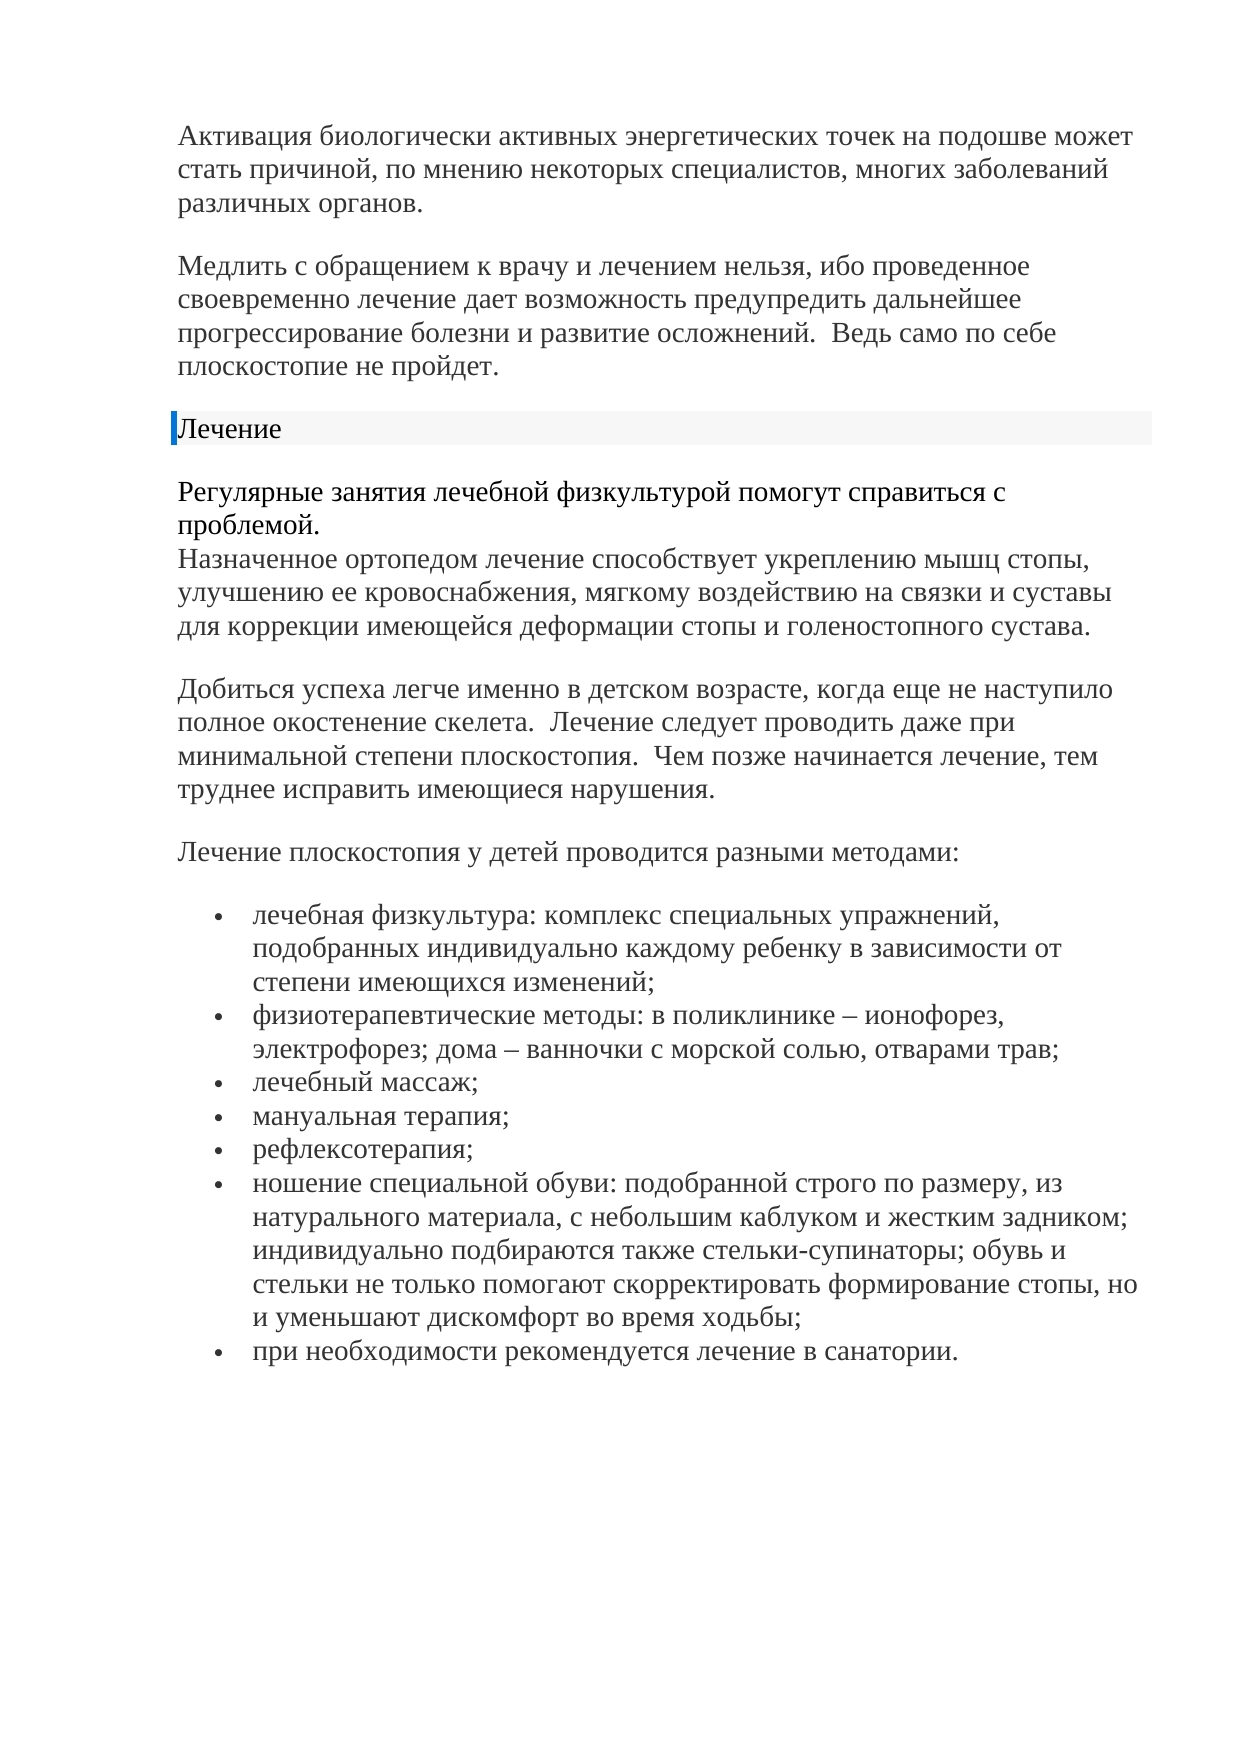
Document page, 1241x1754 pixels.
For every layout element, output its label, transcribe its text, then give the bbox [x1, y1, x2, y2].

text Лечение плоскостопия у детей проводится разными методами: [177, 834, 1152, 868]
list мануальная терапия; [215, 1098, 1152, 1132]
list физиотерапевтические методы: в поликлинике – ионофорез, электрофорез; дома – ванночки с морской солью, отварами трав; [215, 997, 1152, 1064]
text Лечение [177, 411, 1152, 445]
text Активация биологически активных энергетических точек на подошве может стать причиной, по мнению некоторых специалистов, многих заболеваний различных органов. [177, 118, 1152, 219]
list лечебная физкультура: комплекс специальных упражнений, подобранных индивидуально каждому ребенку в зависимости от степени имеющихся изменений; [215, 897, 1152, 997]
text Назначенное ортопедом лечение способствует укреплению мышц стопы, улучшению ее кровоснабжения, мягкому воздействию на связки и суставы для коррекции имеющейся деформации стопы и голеностопного сустава. [177, 541, 1152, 642]
list рефлексотерапия; [215, 1132, 1152, 1165]
list лечебный массаж; [215, 1064, 1152, 1098]
list при необходимости рекомендуется лечение в санатории. [215, 1333, 1152, 1366]
text Регулярные занятия лечебной физкультурой помогут справиться с проблемой. [177, 474, 1152, 541]
list ношение специальной обуви: подобранной строго по размеру, из натурального материала, с небольшим каблуком и жестким задником; индивидуально подбираются также стельки-супинаторы; обувь и стельки не только помогают скорректировать формирование стопы, но и уменьшают дискомфорт во время ходьбы; [215, 1165, 1152, 1333]
text Медлить с обращением к врачу и лечением нельзя, ибо проведенное своевременно лечение дает возможность предупредить дальнейшее прогрессирование болезни и развитие осложнений. Ведь само по себе плоскостопие не пройдет. [177, 248, 1152, 382]
text Добиться успеха легче именно в детском возрасте, когда еще не наступило полное окостенение скелета. Лечение следует проводить даже при минимальной степени плоскостопия. Чем позже начинается лечение, тем труднее исправить имеющиеся нарушения. [177, 671, 1152, 805]
